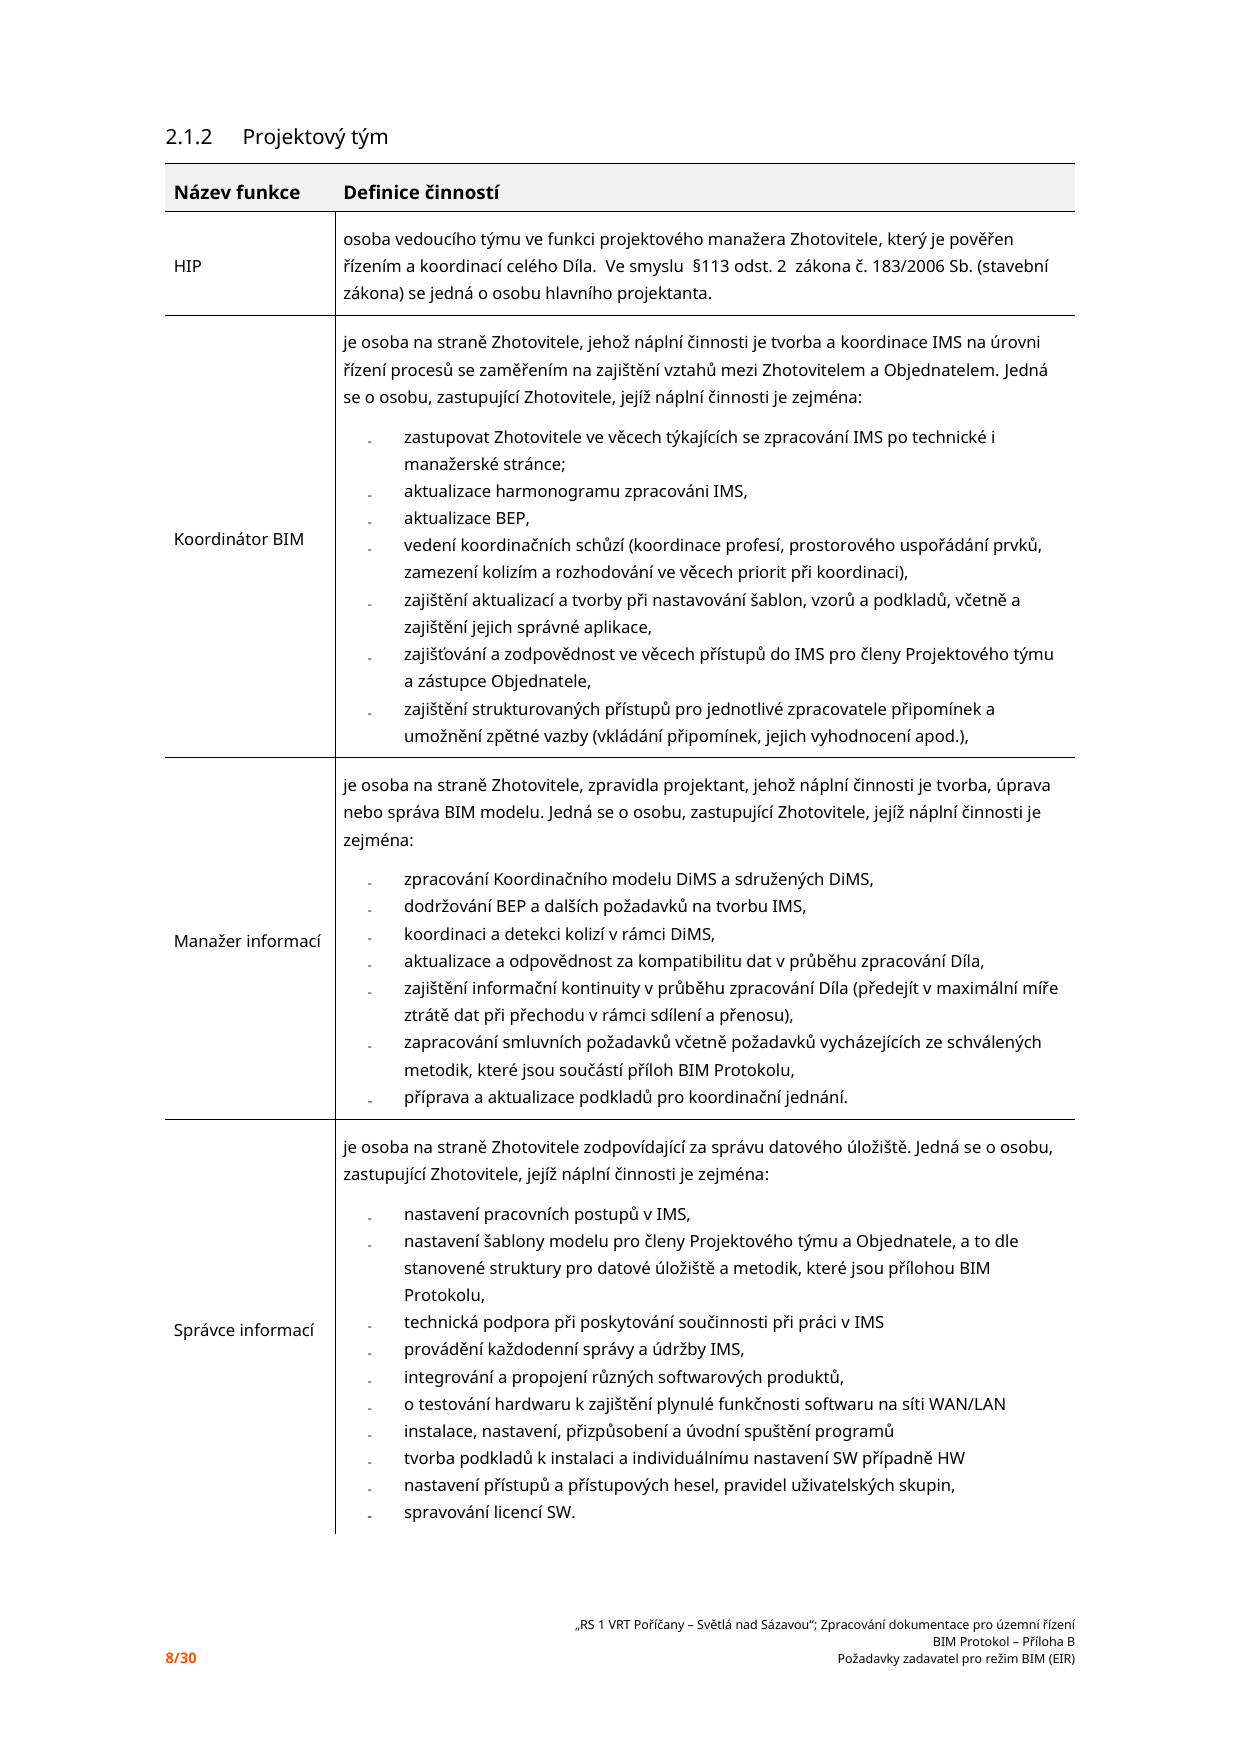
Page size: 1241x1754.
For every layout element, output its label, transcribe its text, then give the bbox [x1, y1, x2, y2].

table_cell Správce informací [165, 1120, 335, 1534]
table_header Název funkce [165, 164, 335, 211]
table_cell je osoba na straně Zhotovitele, jehož náplní činnosti je tvorba a koordinace IMS na úrovni řízení procesů se zaměřením na zajištění vztahů mezi Zhotovitelem a Objednatelem. Jedná se o osobu, zastupující Zhotovitele, jejíž náplní činnosti je zejména: zastupovat Zhotovitele ve věcech týkajících se zpracování IMS po technické i manažerské stránce; aktualizace harmonogramu zpracováni IMS, aktualizace BEP, vedení koordinačních schůzí (koordinace profesí, prostorového uspořádání prvků, zamezení kolizím a rozhodování ve věcech priorit při koordinaci), zajištění aktualizací a tvorby při nastavování šablon, vzorů a podkladů, včetně a zajištění jejich správné aplikace, zajišťování a zodpovědnost ve věcech přístupů do IMS pro členy Projektového týmu a zástupce Objednatele, zajištění strukturovaných přístupů pro jednotlivé zpracovatele připomínek a umožnění zpětné vazby (vkládání připomínek, jejich vyhodnocení apod.), [336, 316, 1075, 757]
table_cell HIP [165, 212, 335, 314]
table_cell Koordinátor BIM [165, 316, 335, 757]
table_cell je osoba na straně Zhotovitele zodpovídající za správu datového úložiště. Jedná se o osobu, zastupující Zhotovitele, jejíž náplní činnosti je zejména: nastavení pracovních postupů v IMS, nastavení šablony modelu pro členy Projektového týmu a Objednatele, a to dle stanovené struktury pro datové úložiště a metodik, které jsou přílohou BIM Protokolu, technická podpora při poskytování součinnosti při práci v IMS provádění každodenní správy a údržby IMS, integrování a propojení různých softwarových produktů, o testování hardwaru k zajištění plynulé funkčnosti softwaru na síti WAN/LAN instalace, nastavení, přizpůsobení a úvodní spuštění programů tvorba podkladů k instalaci a individuálnímu nastavení SW případně HW nastavení přístupů a přístupových hesel, pravidel uživatelských skupin, spravování licencí SW. [336, 1120, 1075, 1534]
table_cell osoba vedoucího týmu ve funkci projektového manažera Zhotovitele, který je pověřen řízením a koordinací celého Díla. Ve smyslu §113 odst. 2 zákona č. 183/2006 Sb. (stavební zákona) se jedná o osobu hlavního projektanta. [336, 212, 1075, 314]
table_header Definice činností [335, 164, 1075, 211]
text Projektový tým [165, 122, 1075, 150]
table_cell je osoba na straně Zhotovitele, zpravidla projektant, jehož náplní činnosti je tvorba, úprava nebo správa BIM modelu. Jedná se o osobu, zastupující Zhotovitele, jejíž náplní činnosti je zejména: zpracování Koordinačního modelu DiMS a sdružených DiMS, dodržování BEP a dalších požadavků na tvorbu IMS, koordinaci a detekci kolizí v rámci DiMS, aktualizace a odpovědnost za kompatibilitu dat v průběhu zpracování Díla, zajištění informační kontinuity v průběhu zpracování Díla (předejít v maximální míře ztrátě dat při přechodu v rámci sdílení a přenosu), zapracování smluvních požadavků včetně požadavků vycházejících ze schválených metodik, které jsou součástí příloh BIM Protokolu, příprava a aktualizace podkladů pro koordinační jednání. [336, 758, 1075, 1119]
table_cell Manažer informací [165, 758, 335, 1119]
